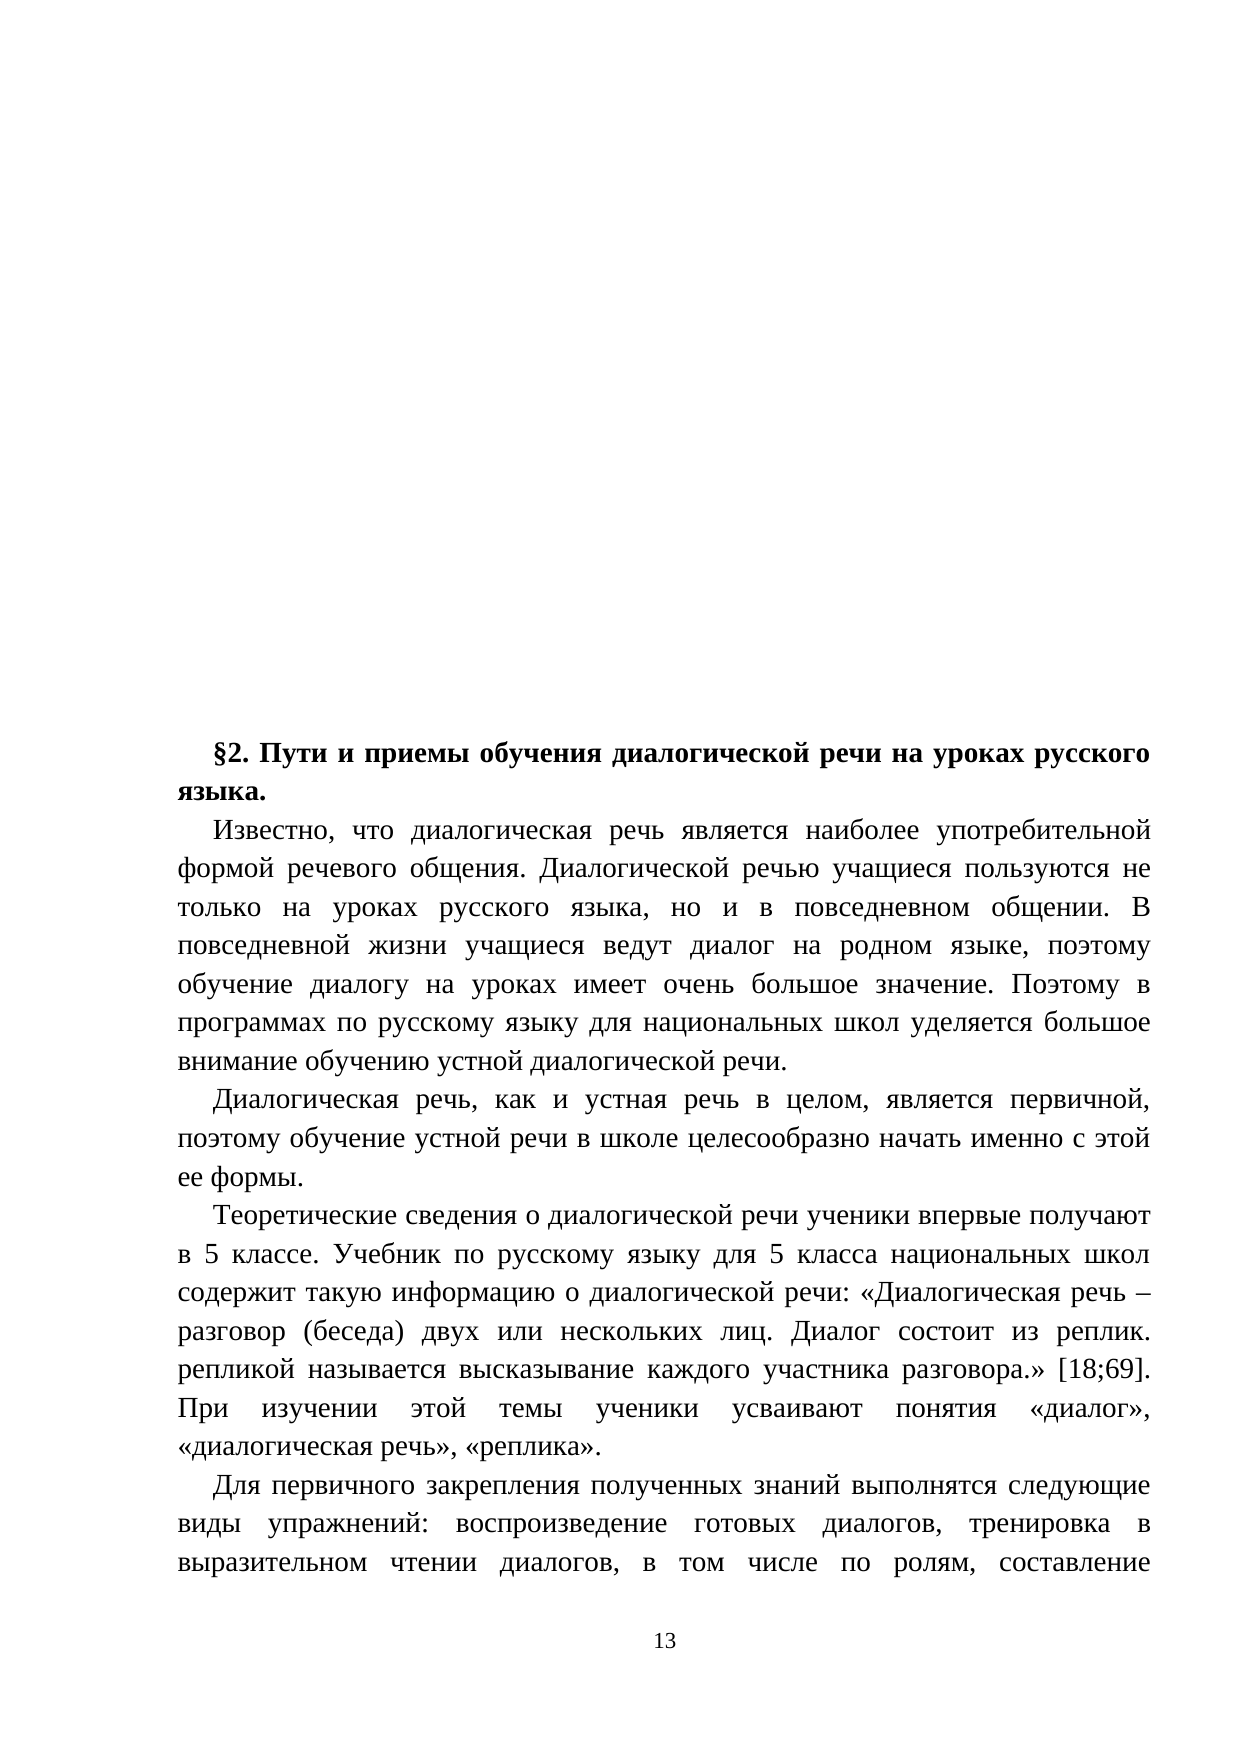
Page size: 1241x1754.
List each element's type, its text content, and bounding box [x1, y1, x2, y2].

text Теоретические сведения о диалогической речи ученики впервые получают в 5 классе. Учебник по русскому языку для 5 класса национальных школ содержит такую информацию о диалогической речи: «Диалогическая речь – разговор (беседа) двух или нескольких лиц. Диалог состоит из реплик. репликой называется высказывание каждого участника разговора.» [18;69]. При изучении этой темы ученики усваивают понятия «диалог», «диалогическая речь», «реплика». [177, 1197, 1152, 1462]
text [177, 1467, 1152, 1578]
text Известно, что диалогическая речь является наиболее употребительной формой речевого общения. Диалогической речью учащиеся пользуются не только на уроках русского языка, но и в повседневном общении. В повседневной жизни учащиеся ведут диалог на родном языке, поэтому обучение диалогу на уроках имеет очень большое значение. Поэтому в программах по русскому языку для национальных школ уделяется большое внимание обучению устной диалогической речи. [177, 812, 1152, 1077]
text §2. Пути и приемы обучения диалогической речи на уроках русского языка. [177, 735, 1152, 807]
text Диалогическая речь, как и устная речь в целом, является первичной, поэтому обучение устной речи в школе целесообразно начать именно с этой ее формы. [177, 1082, 1152, 1192]
